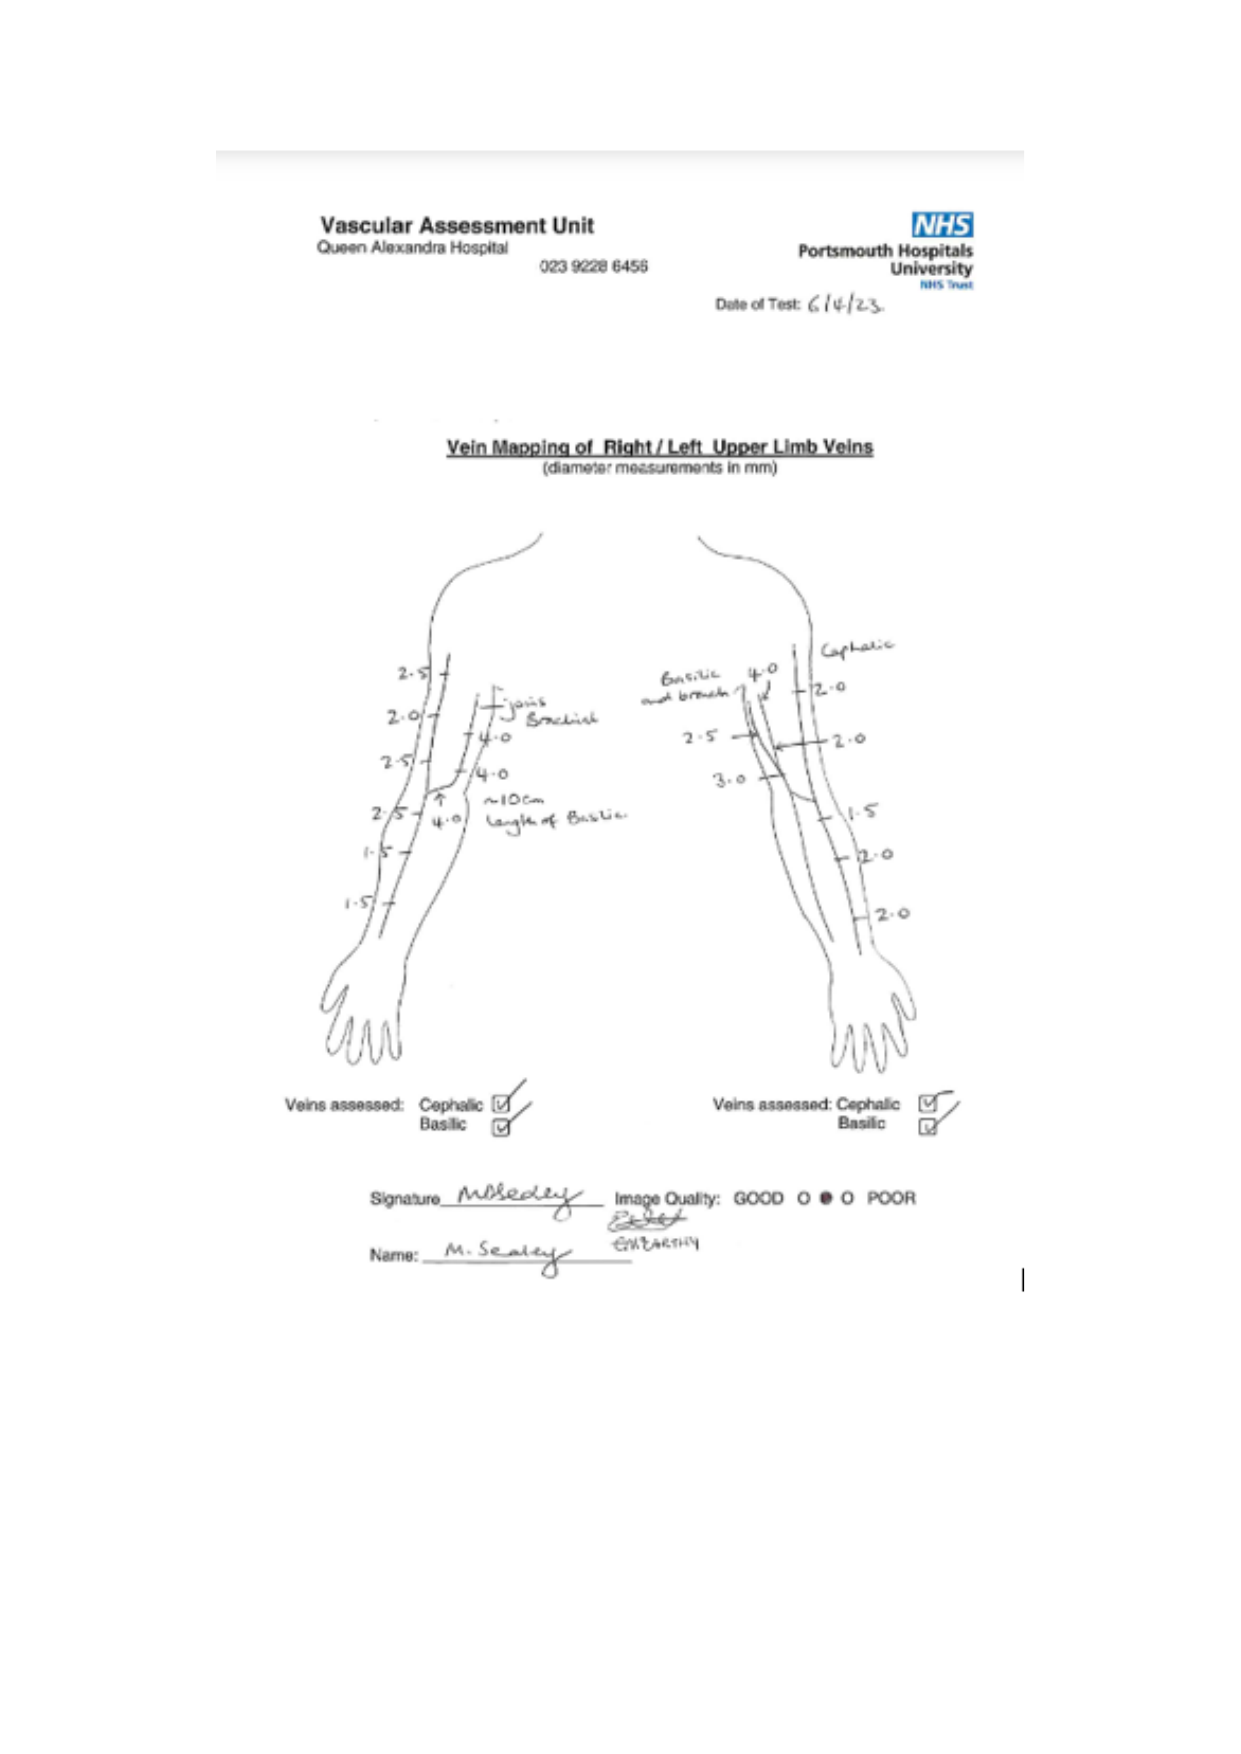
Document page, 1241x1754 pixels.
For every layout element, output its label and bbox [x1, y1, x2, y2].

picture [216, 150, 1025, 1309]
